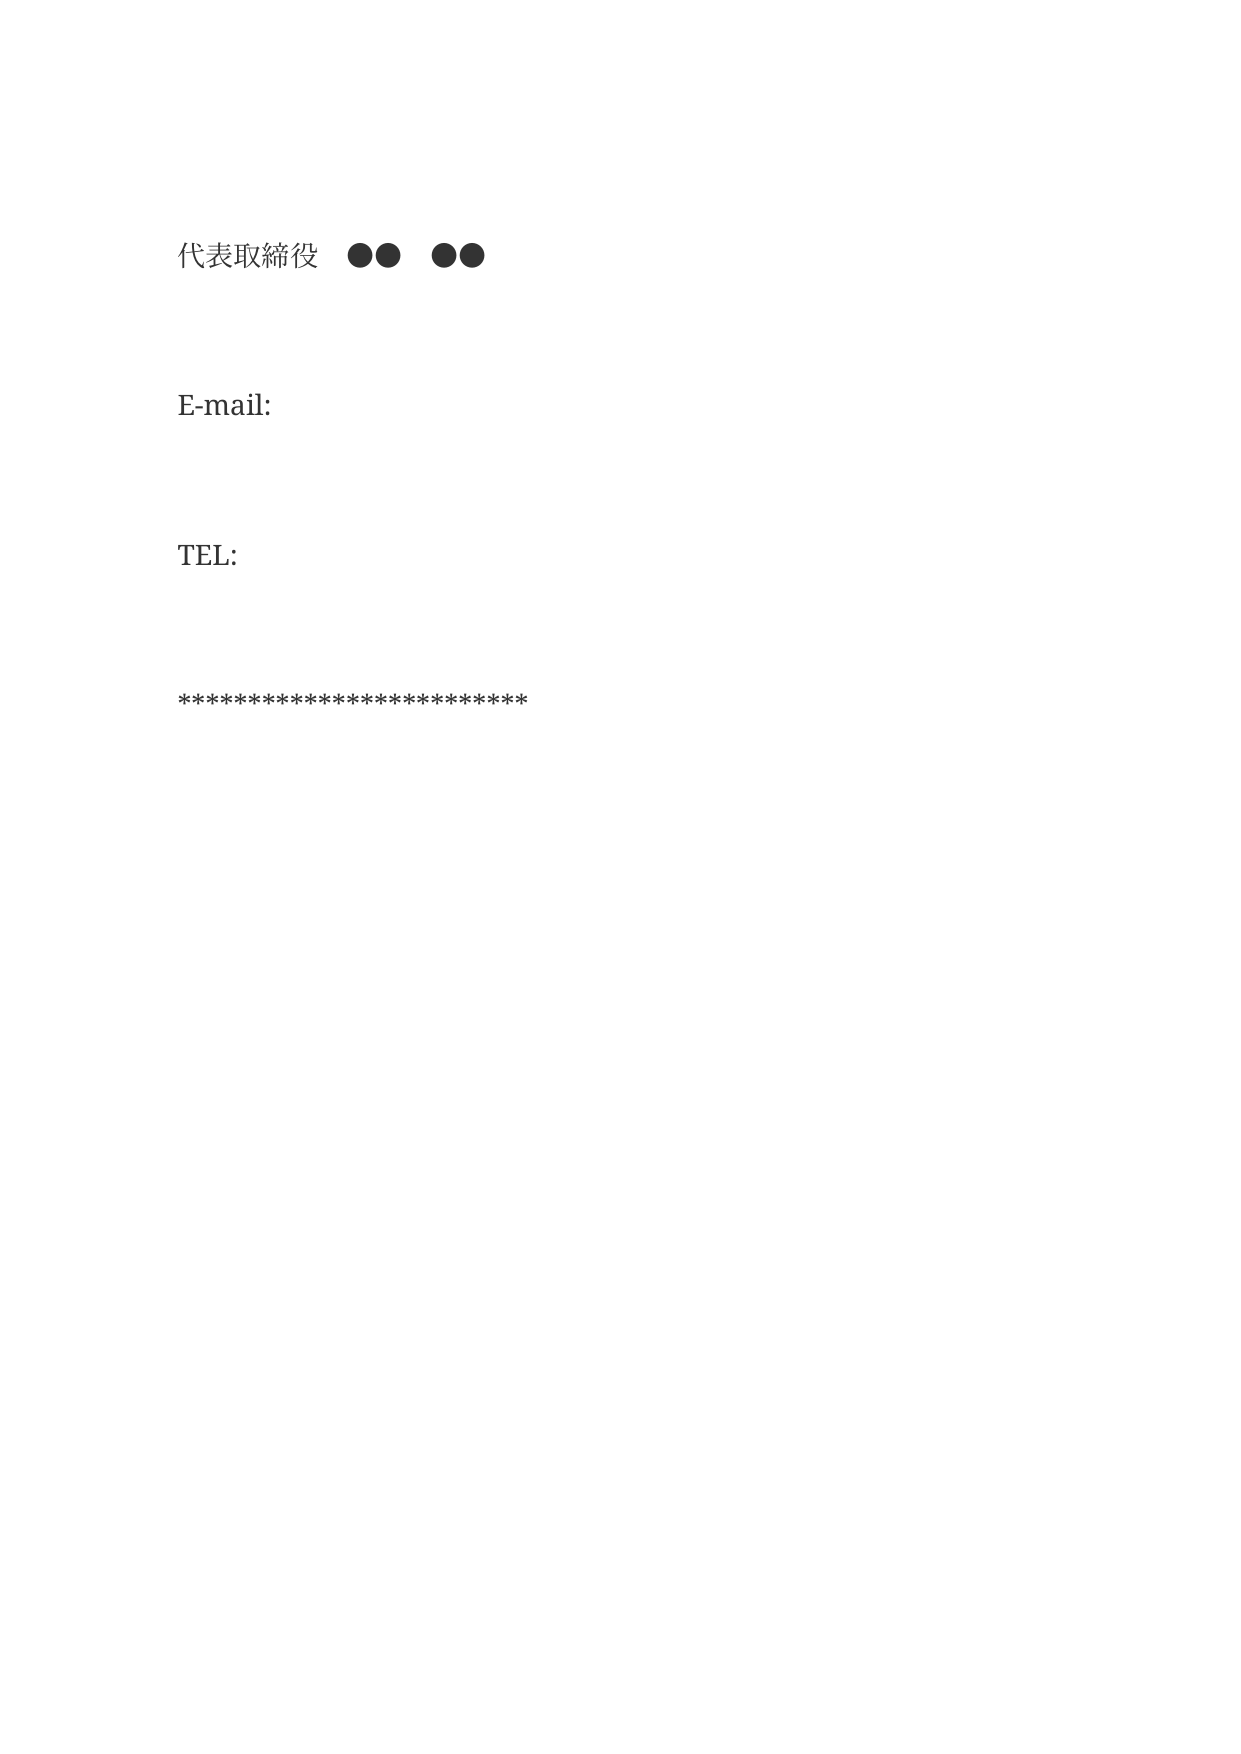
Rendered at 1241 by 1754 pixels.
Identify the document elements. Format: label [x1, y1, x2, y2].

text [177, 217, 1063, 742]
